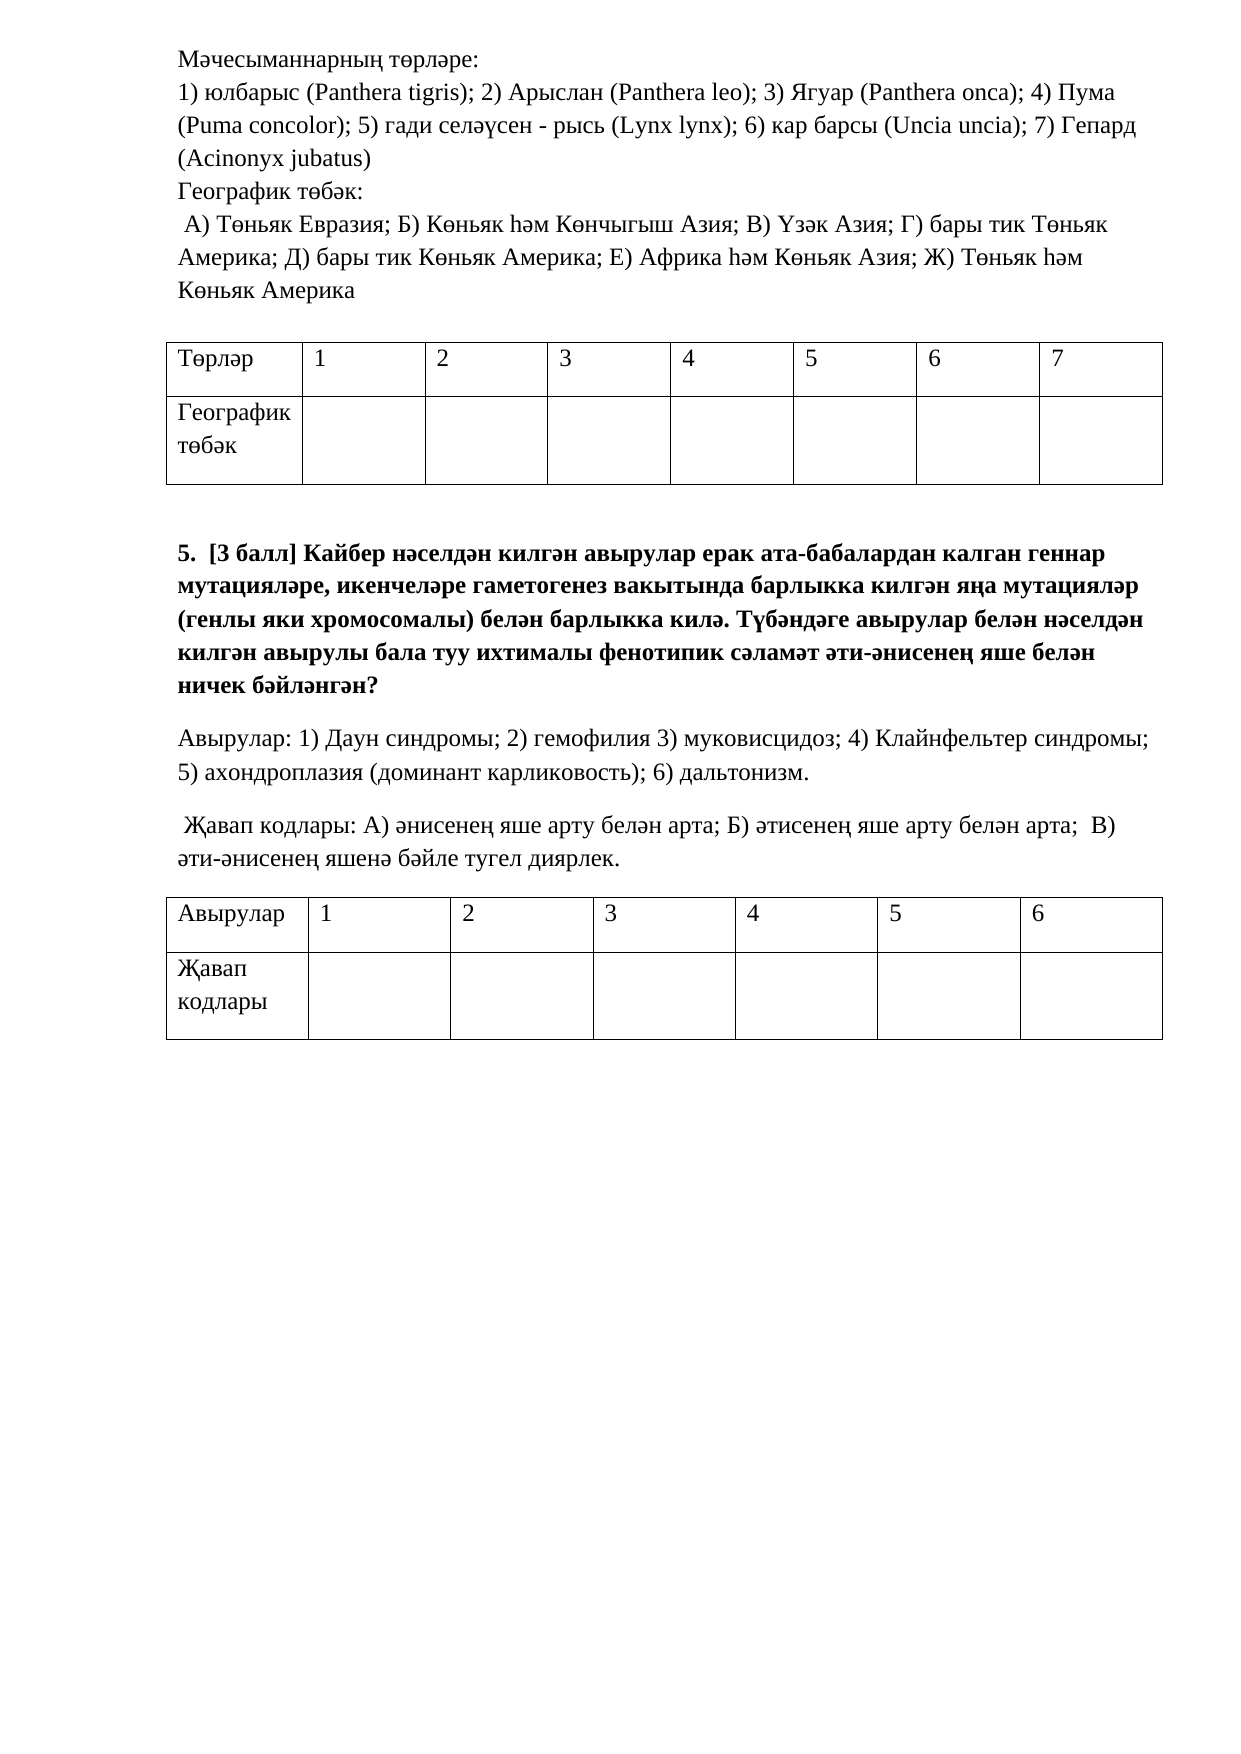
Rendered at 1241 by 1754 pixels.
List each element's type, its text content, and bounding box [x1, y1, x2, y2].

table_cell [736, 953, 877, 1039]
table_header 6 [1021, 898, 1162, 952]
table_cell [451, 953, 593, 1039]
table_header 2 [426, 343, 547, 396]
table_header 6 [917, 343, 1039, 396]
table_cell [671, 397, 793, 483]
text А) Төньяк Евразия; Б) Көньяк һәм Көнчыгыш Азия; В) Үзәк Азия; Г) бары тик Төньяк Америка; Д) бары тик Көньяк Америка; Е) Африка һәм Көньяк Азия; Ж) Төньяк һәм Көньяк Америка [177, 209, 1152, 304]
table_cell [309, 953, 450, 1039]
text 5. [3 балл] Кайбер нәселдән килгән авырулар ерак ата-бабалардан калган геннар мутацияләре, икенчеләре гаметогенез вакытында барлыкка килгән яңа мутацияләр (генлы яки хромосомалы) белән барлыкка килә. Түбәндәге авырулар белән нәселдән килгән авырулы бала туу ихтималы фенотипик сәламәт әти-әнисенең яше белән ничек бәйләнгән? [177, 538, 1152, 698]
table_cell [594, 953, 735, 1039]
table_header 5 [794, 343, 916, 396]
text Җавап кодлары: А) әнисенең яше арту белән арта; Б) әтисенең яше арту белән арта; В) әти-әнисенең яшенә бәйле тугел диярлек. [177, 810, 1152, 872]
table_header Төрләр [167, 343, 302, 396]
table_cell [426, 397, 547, 483]
table_header 5 [878, 898, 1020, 952]
table_header 4 [671, 343, 793, 396]
table_header Авырулар [167, 898, 308, 952]
table_header 1 [309, 898, 450, 952]
text Авырулар: 1) Даун синдромы; 2) гемофилия 3) муковисцидоз; 4) Клайнфельтер синдромы; 5) ахондроплазия (доминант карликовость); 6) дальтонизм. [177, 723, 1152, 785]
table_cell Географик төбәк [167, 397, 302, 483]
text Географик төбәк: [177, 176, 1152, 205]
table_cell Җавап кодлары [167, 953, 308, 1039]
table_cell [917, 397, 1039, 483]
table_header 3 [594, 898, 735, 952]
table_header 7 [1040, 343, 1162, 396]
table_cell [794, 397, 916, 483]
table_header 3 [548, 343, 670, 396]
table_header 2 [451, 898, 593, 952]
table_cell [1021, 953, 1162, 1039]
table_cell [878, 953, 1020, 1039]
table_cell [1040, 397, 1162, 483]
table_header 1 [303, 343, 425, 396]
table_cell [303, 397, 425, 483]
text Мәчесыманнарның төрләре: [177, 44, 1152, 73]
table_cell [548, 397, 670, 483]
table_header 4 [736, 898, 877, 952]
text 1) юлбарыс (Panthera tigris); 2) Арыслан (Panthera leo); 3) Ягуар (Panthera onca); 4) Пума (Puma concolor); 5) гади селәүсен - рысь (Lynx lynx); 6) кар барсы (Uncia uncia); 7) Гепард (Acinonyx jubatus) [177, 77, 1152, 172]
